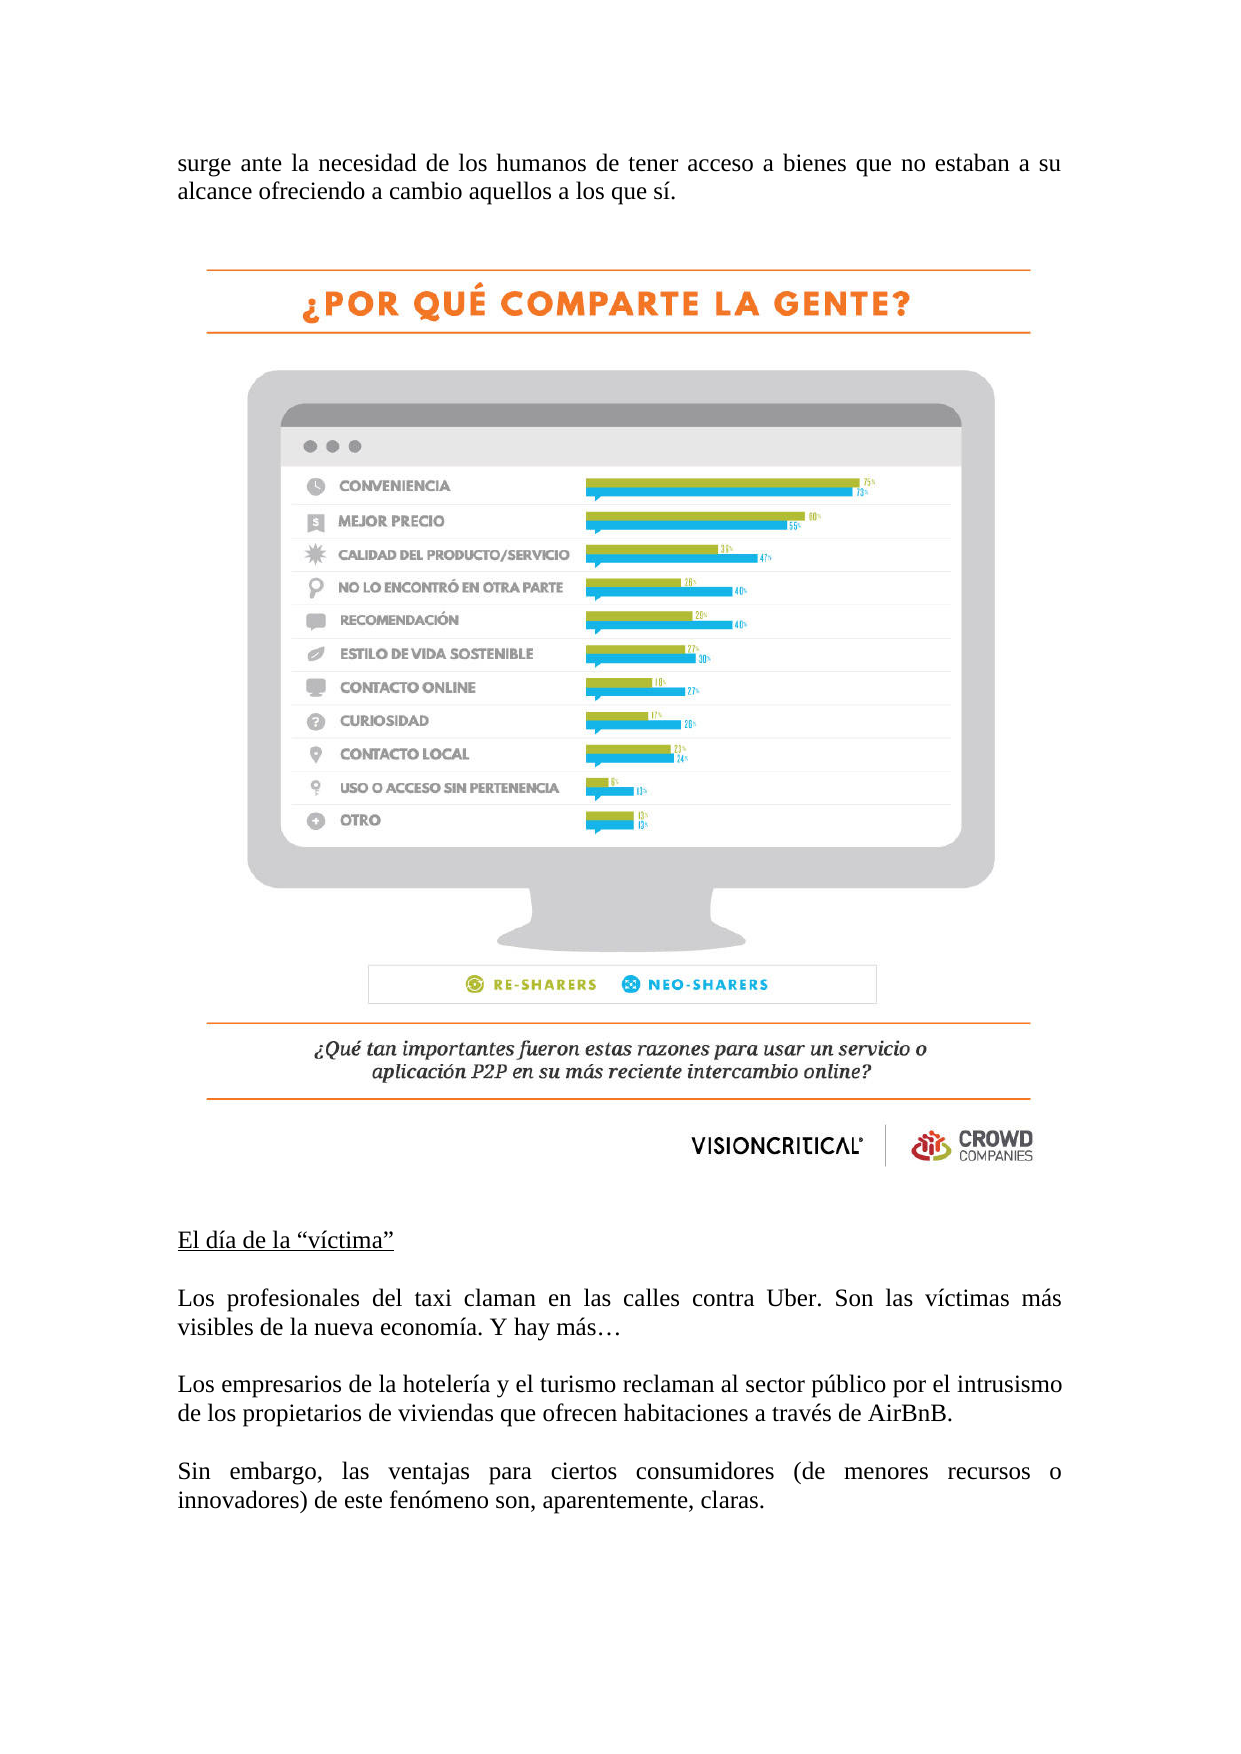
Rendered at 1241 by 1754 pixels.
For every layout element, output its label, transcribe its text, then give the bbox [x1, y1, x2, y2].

text El día de la “víctima” [177, 1225, 1063, 1254]
text Sin embargo, las ventajas para ciertos consumidores (de menores recursos o innovadores) de este fenómeno son, aparentemente, claras. [177, 1456, 1063, 1514]
text Los profesionales del taxi claman en las calles contra Uber. Son las víctimas más visibles de la nueva economía. Y hay más… [177, 1283, 1063, 1340]
picture [177, 234, 1063, 1196]
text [177, 148, 1063, 205]
text Los empresarios de la hotelería y el turismo reclaman al sector público por el intrusismo de los propietarios de viviendas que ofrecen habitaciones a través de AirBnB. [177, 1369, 1063, 1427]
